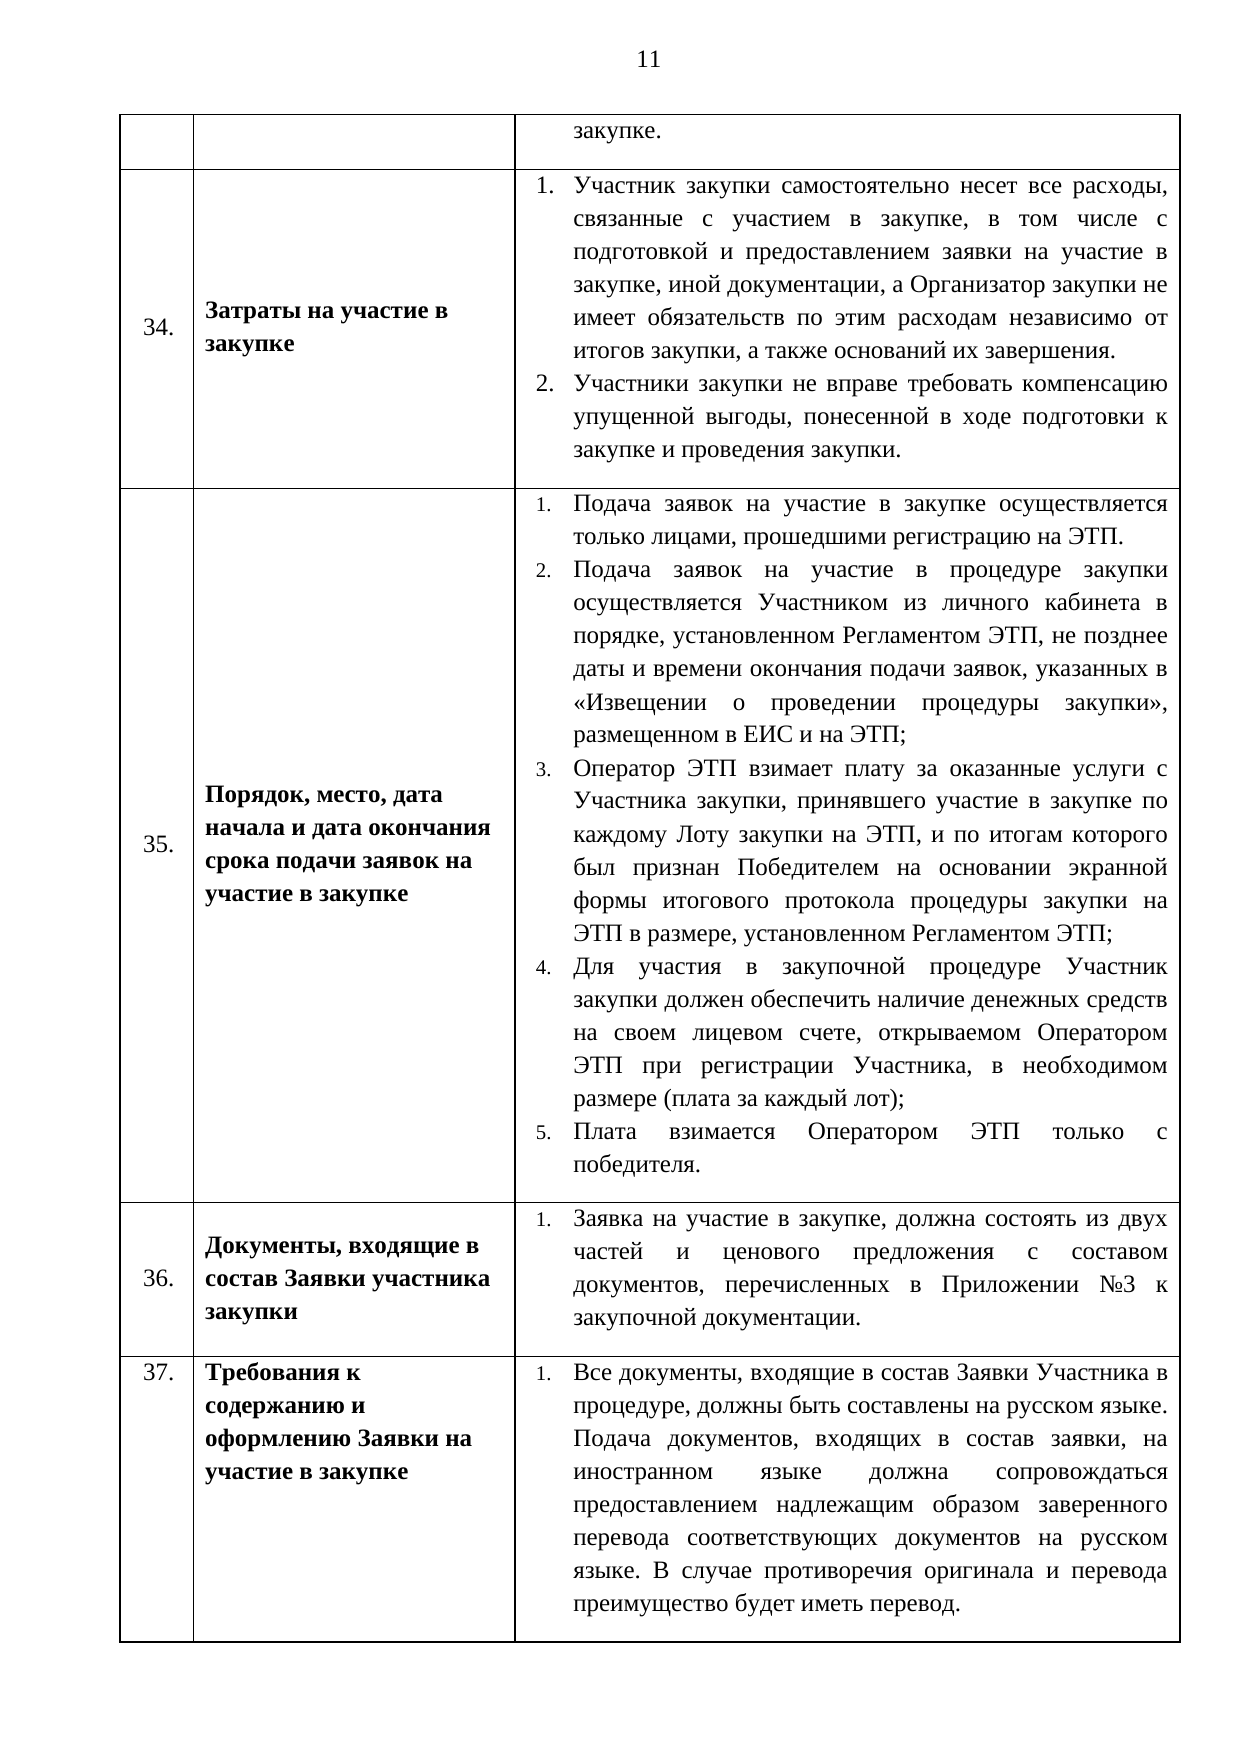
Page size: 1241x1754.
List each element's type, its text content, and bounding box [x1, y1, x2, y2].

table_cell [121, 489, 193, 1202]
table_cell [121, 1357, 193, 1641]
table_cell [121, 115, 193, 169]
table_cell Заявка на участие в закупке, должна состоять из двух частей и ценового предложения с составом документов, перечисленных в Приложении №3 к закупочной документации. [516, 1203, 1179, 1356]
table_cell [121, 170, 193, 487]
table_cell Документы, входящие в состав Заявки участника закупки [194, 1203, 514, 1356]
table_cell Порядок, место, дата начала и дата окончания срока подачи заявок на участие в закупке [194, 489, 514, 1202]
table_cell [194, 115, 514, 169]
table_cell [516, 1357, 1179, 1641]
table_cell Затраты на участие в закупке [194, 170, 514, 487]
table_cell Подача заявок на участие в закупке осуществляется только лицами, прошедшими регистрацию на ЭТП. Подача заявок на участие в процедуре закупки осуществляется Участником из личного кабинета в порядке, установленном Регламентом ЭТП, не позднее даты и времени окончания подачи заявок, указанных в «Извещении о проведении процедуры закупки», размещенном в ЕИС и на ЭТП; Оператор ЭТП взимает плату за оказанные услуги с Участника закупки, принявшего участие в закупке по каждому Лоту закупки на ЭТП, и по итогам которого был признан Победителем на основании экранной формы итогового протокола процедуры закупки на ЭТП в размере, установленном Регламентом ЭТП; Для участия в закупочной процедуре Участник закупки должен обеспечить наличие денежных средств на своем лицевом счете, открываемом Оператором ЭТП при регистрации Участника, в необходимом размере (плата за каждый лот); Плата взимается Оператором ЭТП только с победителя. [516, 489, 1179, 1202]
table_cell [516, 115, 1179, 169]
table_cell [121, 1203, 193, 1356]
table_cell Участник закупки самостоятельно несет все расходы, связанные с участием в закупке, в том числе с подготовкой и предоставлением заявки на участие в закупке, иной документации, а Организатор закупки не имеет обязательств по этим расходам независимо от итогов закупки, а также оснований их завершения. Участники закупки не вправе требовать компенсацию упущенной выгоды, понесенной в ходе подготовки к закупке и проведения закупки. [516, 170, 1179, 487]
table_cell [194, 1357, 514, 1641]
